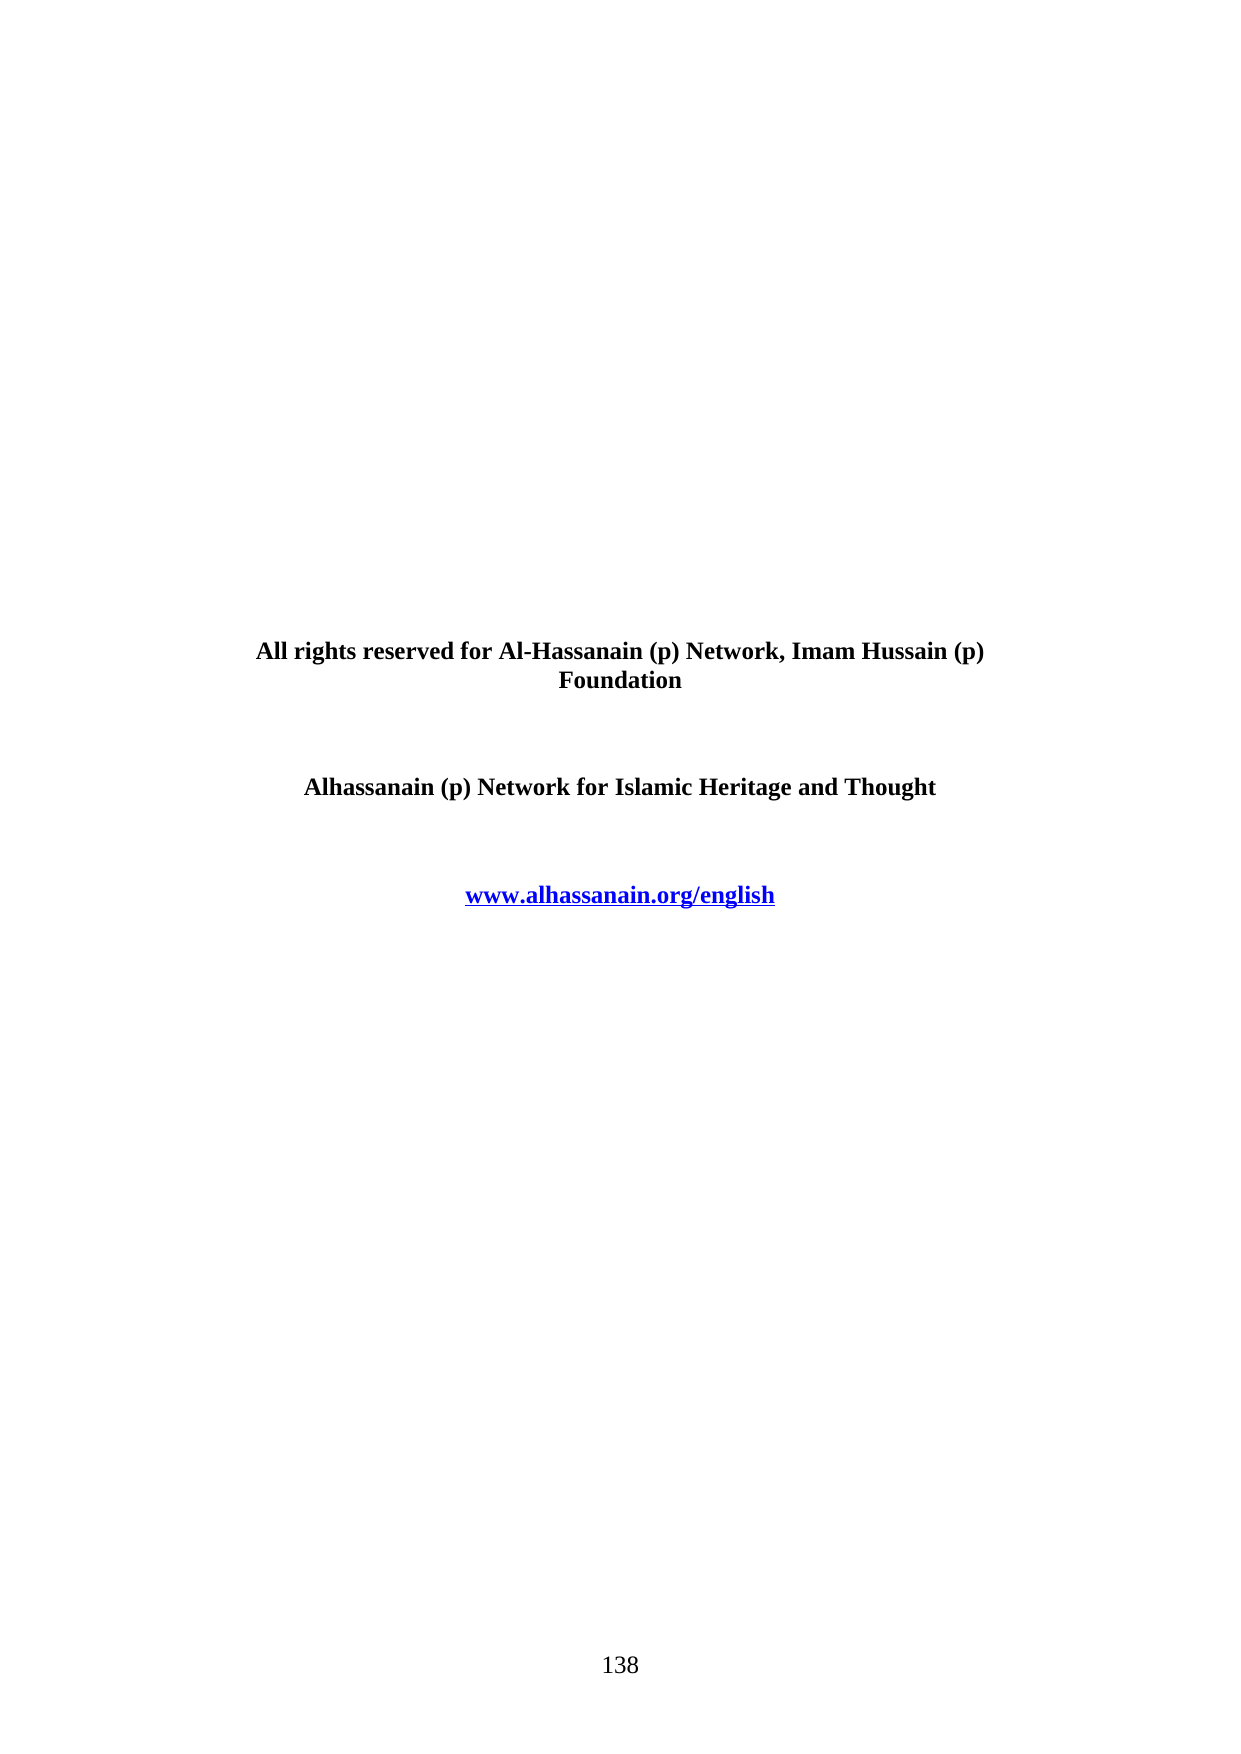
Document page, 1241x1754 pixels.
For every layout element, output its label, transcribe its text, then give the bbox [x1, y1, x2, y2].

text www.alhassanain.org/english [236, 880, 1004, 908]
text All rights reserved for Al-Hassanain (p) Network, Imam Hussain (p) Foundation [236, 636, 1004, 693]
text Alhassanain (p) Network for Islamic Heritage and Thought [236, 772, 1004, 801]
